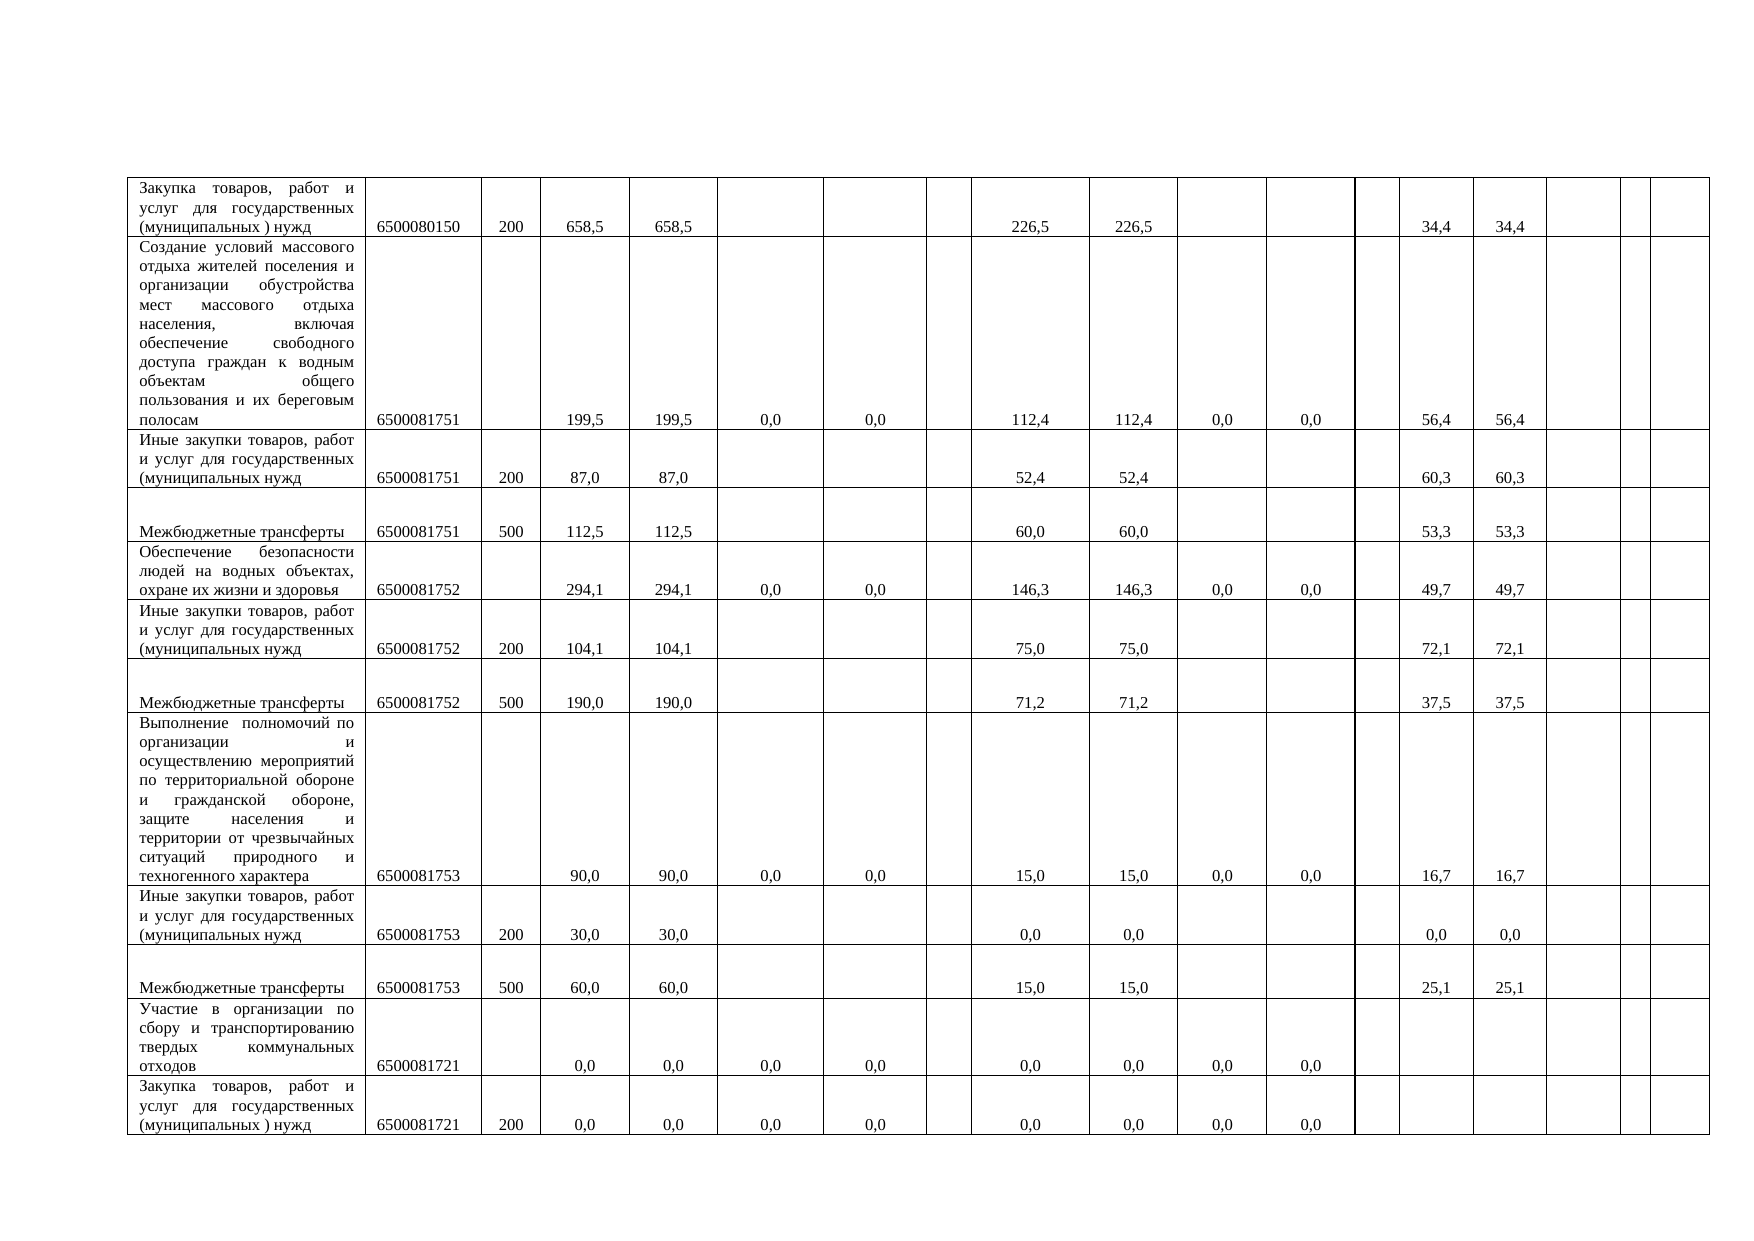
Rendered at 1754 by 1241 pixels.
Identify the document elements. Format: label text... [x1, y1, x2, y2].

table_cell 190,0 [630, 659, 717, 712]
table_cell 104,1 [630, 600, 717, 658]
table_cell [1356, 659, 1399, 712]
table_cell Выполнение полномочий по организации и осуществлению мероприятий по территориальной обороне и гражданской обороне, защите населения и территории от чрезвычайных ситуаций природного и техногенного характера [128, 713, 365, 885]
table_cell [1547, 713, 1620, 885]
table_cell [1178, 488, 1266, 541]
table_cell 0,0 [1267, 999, 1354, 1075]
table_cell 112,5 [630, 488, 717, 541]
table_cell [1621, 713, 1650, 885]
table_cell 0,0 [1178, 1076, 1266, 1134]
table_cell 30,0 [630, 886, 717, 944]
table_cell 75,0 [1090, 600, 1177, 658]
table_cell 500 [482, 945, 540, 997]
table_cell [482, 542, 540, 599]
table_cell [927, 945, 971, 997]
table_cell 0,0 [718, 237, 823, 428]
table_cell [1651, 713, 1709, 885]
table_cell [1547, 886, 1620, 944]
table_cell 71,2 [972, 659, 1089, 712]
table_cell 6500081753 [366, 886, 481, 944]
table_cell 226,5 [972, 178, 1089, 236]
table_cell [824, 178, 926, 236]
table_cell [927, 999, 971, 1075]
table_cell 6500081751 [366, 237, 481, 428]
table_cell [1621, 178, 1650, 236]
table_cell [1651, 659, 1709, 712]
table_cell 6500080150 [366, 178, 481, 236]
table_cell 90,0 [630, 713, 717, 885]
table_cell [927, 1076, 971, 1134]
table_cell 0,0 [1090, 1076, 1177, 1134]
table_cell 200 [482, 600, 540, 658]
table_cell [1356, 1076, 1399, 1134]
table_cell Участие в организации по сбору и транспортированию твердых коммунальных отходов [128, 999, 365, 1075]
table_cell 0,0 [972, 886, 1089, 944]
table_cell 15,0 [1090, 945, 1177, 997]
table_cell 0,0 [1178, 542, 1266, 599]
table_cell 0,0 [1267, 237, 1354, 428]
table_cell 500 [482, 488, 540, 541]
table_cell 294,1 [541, 542, 629, 599]
table_cell [1267, 945, 1354, 997]
table_cell 0,0 [824, 713, 926, 885]
table_cell 15,0 [1090, 713, 1177, 885]
table_cell 0,0 [972, 999, 1089, 1075]
table_cell [1547, 945, 1620, 997]
table_cell [1356, 886, 1399, 944]
table_cell 60,0 [972, 488, 1089, 541]
table_cell 25,1 [1474, 945, 1546, 997]
table_cell 0,0 [1178, 237, 1266, 428]
table_cell [1621, 659, 1650, 712]
table_cell 56,4 [1400, 237, 1473, 428]
table_cell [1621, 886, 1650, 944]
table_cell 112,4 [1090, 237, 1177, 428]
table_cell [718, 945, 823, 997]
table_cell 87,0 [541, 430, 629, 487]
table_cell [824, 600, 926, 658]
table_cell Создание условий массового отдыха жителей поселения и организации обустройства мест массового отдыха населения, включая обеспечение свободного доступа граждан к водным объектам общего пользования и их береговым полосам [128, 237, 365, 428]
table_cell [1621, 430, 1650, 487]
table_cell [1651, 600, 1709, 658]
table_cell 199,5 [541, 237, 629, 428]
table_cell [1474, 1076, 1546, 1134]
table_cell 0,0 [824, 542, 926, 599]
table_cell [1621, 237, 1650, 428]
table_cell [1178, 430, 1266, 487]
table_cell Закупка товаров, работ и услуг для государственных (муниципальных ) нужд [128, 178, 365, 236]
table_cell 6500081751 [366, 430, 481, 487]
table_cell [1547, 999, 1620, 1075]
table_cell [1547, 1076, 1620, 1134]
table_cell [1356, 542, 1399, 599]
table_cell [927, 713, 971, 885]
table_cell 0,0 [1178, 999, 1266, 1075]
table_cell 0,0 [541, 999, 629, 1075]
table_cell 6500081721 [366, 999, 481, 1075]
table_cell [1547, 237, 1620, 428]
table_cell [482, 999, 540, 1075]
table_cell [1547, 659, 1620, 712]
table_cell 60,0 [630, 945, 717, 997]
table_cell 6500081753 [366, 713, 481, 885]
table_cell [927, 237, 971, 428]
table_cell [824, 945, 926, 997]
table_cell [927, 488, 971, 541]
table_cell 0,0 [1090, 999, 1177, 1075]
table_cell 6500081721 [366, 1076, 481, 1134]
table_cell [1400, 999, 1473, 1075]
table_cell 60,3 [1474, 430, 1546, 487]
table_cell 200 [482, 1076, 540, 1134]
table_cell [1400, 1076, 1473, 1134]
table_cell 0,0 [718, 542, 823, 599]
table_cell 226,5 [1090, 178, 1177, 236]
table_cell 500 [482, 659, 540, 712]
table_cell [718, 659, 823, 712]
table_cell [482, 237, 540, 428]
table_cell 0,0 [1267, 542, 1354, 599]
table_cell 0,0 [824, 999, 926, 1075]
table_cell [1356, 945, 1399, 997]
table_cell [927, 430, 971, 487]
table_cell [1547, 178, 1620, 236]
table_cell [1547, 600, 1620, 658]
table_cell [718, 886, 823, 944]
table_cell [1621, 488, 1650, 541]
table_cell 37,5 [1474, 659, 1546, 712]
table_cell [1267, 178, 1354, 236]
table_cell [1178, 945, 1266, 997]
table_cell [718, 488, 823, 541]
table_cell 52,4 [1090, 430, 1177, 487]
table_cell Иные закупки товаров, работ и услуг для государственных (муниципальных нужд [128, 600, 365, 658]
table_cell 49,7 [1474, 542, 1546, 599]
table_cell [1621, 945, 1650, 997]
table_cell 146,3 [972, 542, 1089, 599]
table_cell 6500081752 [366, 542, 481, 599]
table_cell 0,0 [1267, 1076, 1354, 1134]
table_cell 0,0 [1267, 713, 1354, 885]
table_cell [1356, 488, 1399, 541]
table_cell [1356, 430, 1399, 487]
table_cell 0,0 [1178, 713, 1266, 885]
table_cell 0,0 [824, 1076, 926, 1134]
table_cell [824, 886, 926, 944]
table_cell Иные закупки товаров, работ и услуг для государственных (муниципальных нужд [128, 886, 365, 944]
table_cell [1651, 430, 1709, 487]
table_cell [1356, 178, 1399, 236]
table_cell [1267, 430, 1354, 487]
table_cell [1267, 659, 1354, 712]
table_cell [1267, 886, 1354, 944]
table_cell [1651, 886, 1709, 944]
table_cell 6500081752 [366, 659, 481, 712]
table_cell [927, 886, 971, 944]
table_cell Закупка товаров, работ и услуг для государственных (муниципальных ) нужд [128, 1076, 365, 1134]
table_cell [1651, 999, 1709, 1075]
table_cell 60,0 [541, 945, 629, 997]
table_cell 90,0 [541, 713, 629, 885]
table_cell 16,7 [1400, 713, 1473, 885]
table_cell 112,4 [972, 237, 1089, 428]
table_cell 0,0 [630, 999, 717, 1075]
table_cell [1621, 542, 1650, 599]
table_cell 0,0 [718, 713, 823, 885]
table_cell 30,0 [541, 886, 629, 944]
table_cell Межбюджетные трансферты [128, 659, 365, 712]
table_cell 16,7 [1474, 713, 1546, 885]
table_cell 0,0 [718, 999, 823, 1075]
table_cell [1651, 945, 1709, 997]
table_cell [927, 600, 971, 658]
table_cell [1621, 999, 1650, 1075]
table_cell 199,5 [630, 237, 717, 428]
table_cell [1651, 488, 1709, 541]
table_cell 37,5 [1400, 659, 1473, 712]
table_cell [927, 659, 971, 712]
table_cell 0,0 [718, 1076, 823, 1134]
table_cell 200 [482, 886, 540, 944]
table_cell 6500081753 [366, 945, 481, 997]
table_cell 200 [482, 430, 540, 487]
table_cell 71,2 [1090, 659, 1177, 712]
table_cell 658,5 [541, 178, 629, 236]
table_cell 0,0 [541, 1076, 629, 1134]
table_cell [1651, 542, 1709, 599]
table_cell [718, 430, 823, 487]
table_cell 87,0 [630, 430, 717, 487]
table_cell [824, 659, 926, 712]
table_cell 112,5 [541, 488, 629, 541]
table_cell [1267, 600, 1354, 658]
table_cell Обеспечение безопасности людей на водных объектах, охране их жизни и здоровья [128, 542, 365, 599]
table_cell 0,0 [1090, 886, 1177, 944]
table_cell Межбюджетные трансферты [128, 488, 365, 541]
table_cell Межбюджетные трансферты [128, 945, 365, 997]
table_cell [1547, 488, 1620, 541]
table_cell 15,0 [972, 945, 1089, 997]
table_cell [824, 430, 926, 487]
table_cell 6500081751 [366, 488, 481, 541]
table_cell 0,0 [972, 1076, 1089, 1134]
table_cell [1178, 886, 1266, 944]
table_cell Иные закупки товаров, работ и услуг для государственных (муниципальных нужд [128, 430, 365, 487]
table_cell [1356, 600, 1399, 658]
table_cell 34,4 [1474, 178, 1546, 236]
table_cell 190,0 [541, 659, 629, 712]
table_cell 52,4 [972, 430, 1089, 487]
table_cell [927, 542, 971, 599]
table_cell 53,3 [1474, 488, 1546, 541]
table_cell [1356, 999, 1399, 1075]
table_cell 49,7 [1400, 542, 1473, 599]
table_cell 72,1 [1474, 600, 1546, 658]
table_cell [718, 178, 823, 236]
table_cell 0,0 [824, 237, 926, 428]
table_cell 294,1 [630, 542, 717, 599]
table_cell [482, 713, 540, 885]
table_cell 0,0 [1474, 886, 1546, 944]
table_cell [1547, 542, 1620, 599]
table_cell [1651, 1076, 1709, 1134]
table_cell [824, 488, 926, 541]
table_cell [1651, 178, 1709, 236]
table_cell [1547, 430, 1620, 487]
table_cell [1178, 600, 1266, 658]
table_cell [1651, 237, 1709, 428]
table_cell 56,4 [1474, 237, 1546, 428]
table_cell 60,0 [1090, 488, 1177, 541]
table_cell [1621, 1076, 1650, 1134]
table_cell 15,0 [972, 713, 1089, 885]
table_cell [1267, 488, 1354, 541]
table_cell 200 [482, 178, 540, 236]
table_cell 34,4 [1400, 178, 1473, 236]
table_cell 146,3 [1090, 542, 1177, 599]
table_cell [1356, 713, 1399, 885]
table_cell 60,3 [1400, 430, 1473, 487]
table_cell [1621, 600, 1650, 658]
table_cell [1474, 999, 1546, 1075]
table_cell 104,1 [541, 600, 629, 658]
table_cell [1178, 178, 1266, 236]
table_cell 658,5 [630, 178, 717, 236]
table_cell 0,0 [1400, 886, 1473, 944]
table_cell 75,0 [972, 600, 1089, 658]
table_cell 53,3 [1400, 488, 1473, 541]
table_cell [718, 600, 823, 658]
table_cell [927, 178, 971, 236]
table_cell 0,0 [630, 1076, 717, 1134]
table_cell [1178, 659, 1266, 712]
table_cell 6500081752 [366, 600, 481, 658]
table_cell 72,1 [1400, 600, 1473, 658]
table_cell 25,1 [1400, 945, 1473, 997]
table_cell [1356, 237, 1399, 428]
